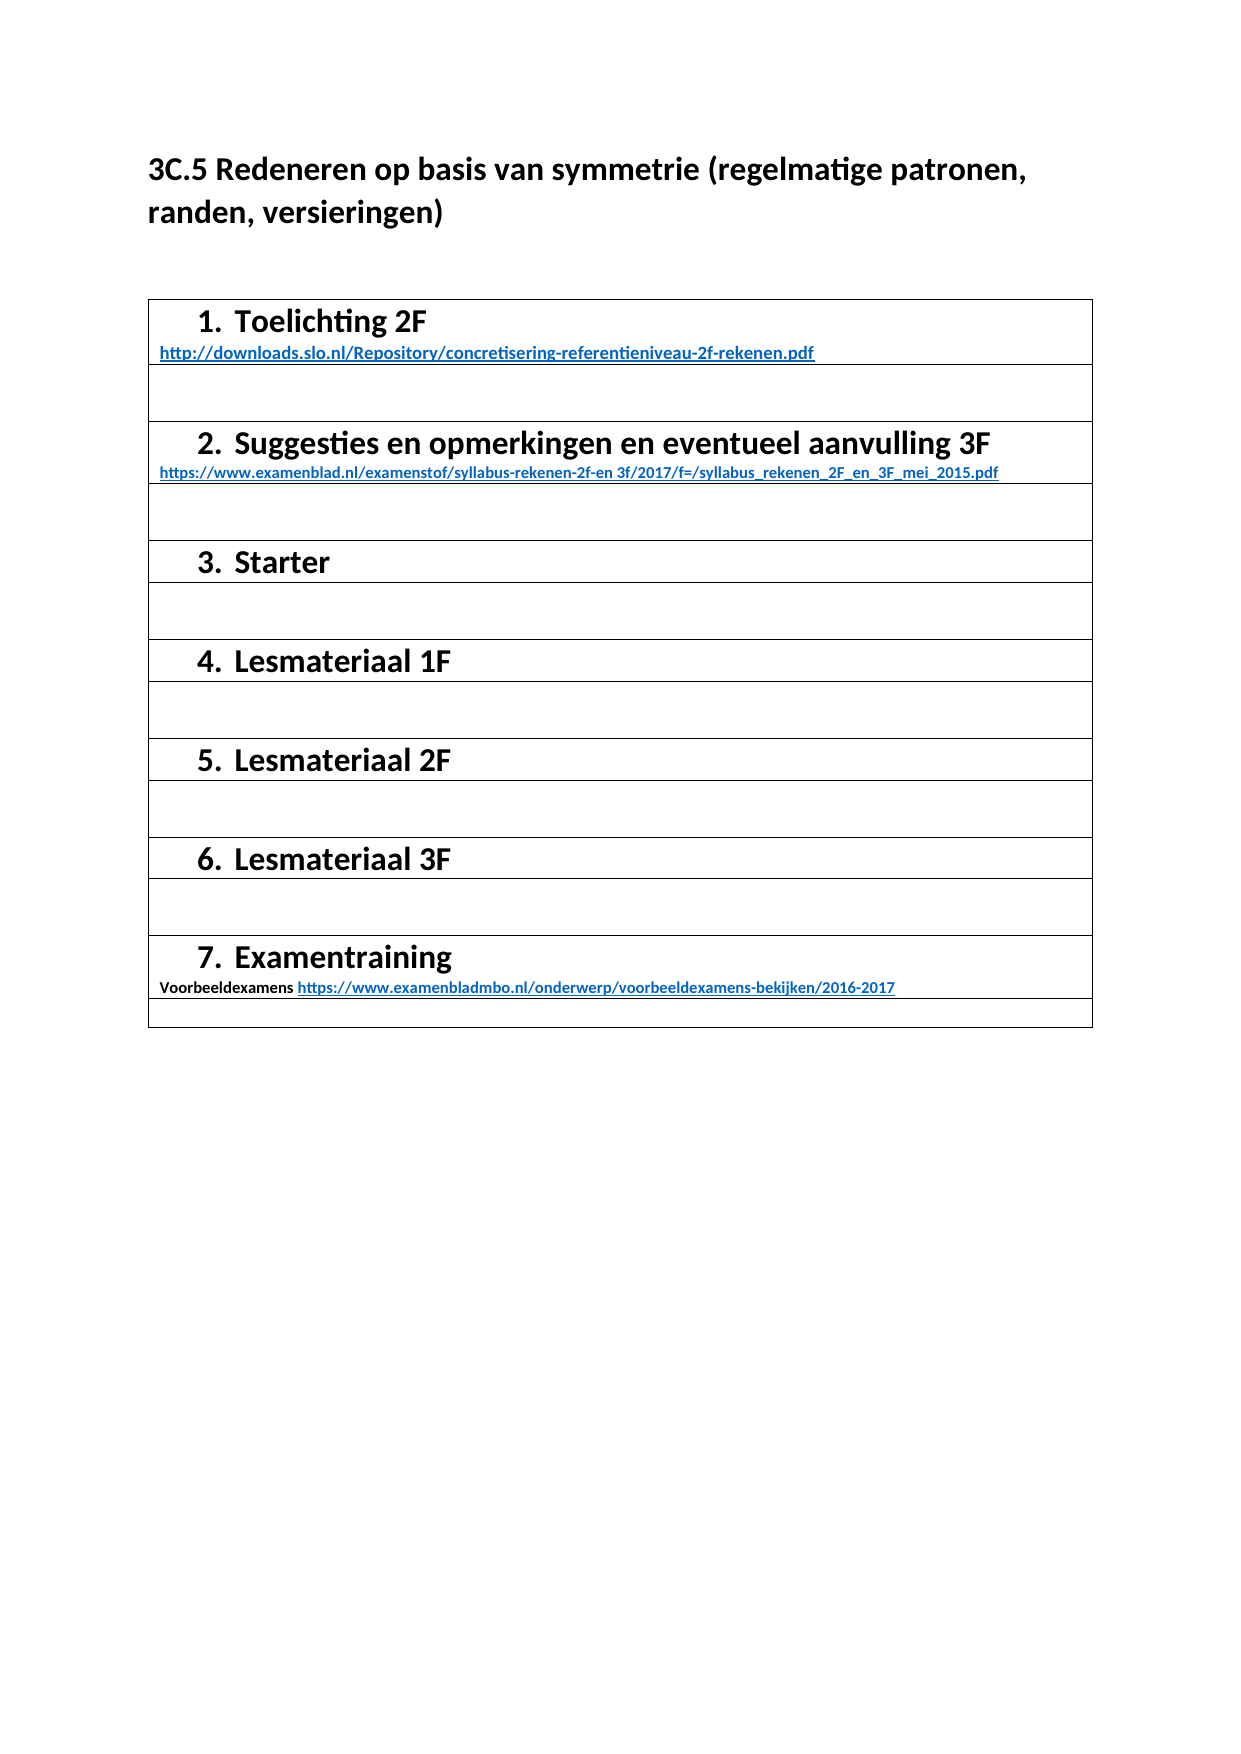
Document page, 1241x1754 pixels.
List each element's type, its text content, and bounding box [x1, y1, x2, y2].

table_cell Suggesties en opmerkingen en eventueel aanvulling 3F https://www.examenblad.nl/examenstof/syllabus-rekenen-2f-en 3f/2017/f=/syllabus_rekenen_2F_en_3F_mei_2015.pdf [149, 422, 1092, 483]
table_cell [149, 583, 1092, 639]
table_cell [149, 879, 1092, 935]
table_cell [149, 781, 1092, 837]
table_cell [149, 999, 1092, 1027]
table_cell [149, 484, 1092, 540]
table_cell Starter [149, 541, 1092, 582]
table_cell [149, 682, 1092, 738]
text 3C.5 Redeneren op basis van symmetrie (regelmatige patronen, randen, versieringen) [148, 148, 1093, 232]
table_header Toelichting 2F http://downloads.slo.nl/Repository/concretisering-referentieniveau-2f-rekenen.pdf [149, 300, 1092, 364]
table_cell Lesmateriaal 1F [149, 640, 1092, 681]
table_cell [149, 365, 1092, 421]
table_cell Lesmateriaal 3F [149, 838, 1092, 878]
table_cell Lesmateriaal 2F [149, 739, 1092, 779]
table_cell Examentraining Voorbeeldexamens https://www.examenbladmbo.nl/onderwerp/voorbeeldexamens-bekijken/2016-2017 [149, 936, 1092, 997]
